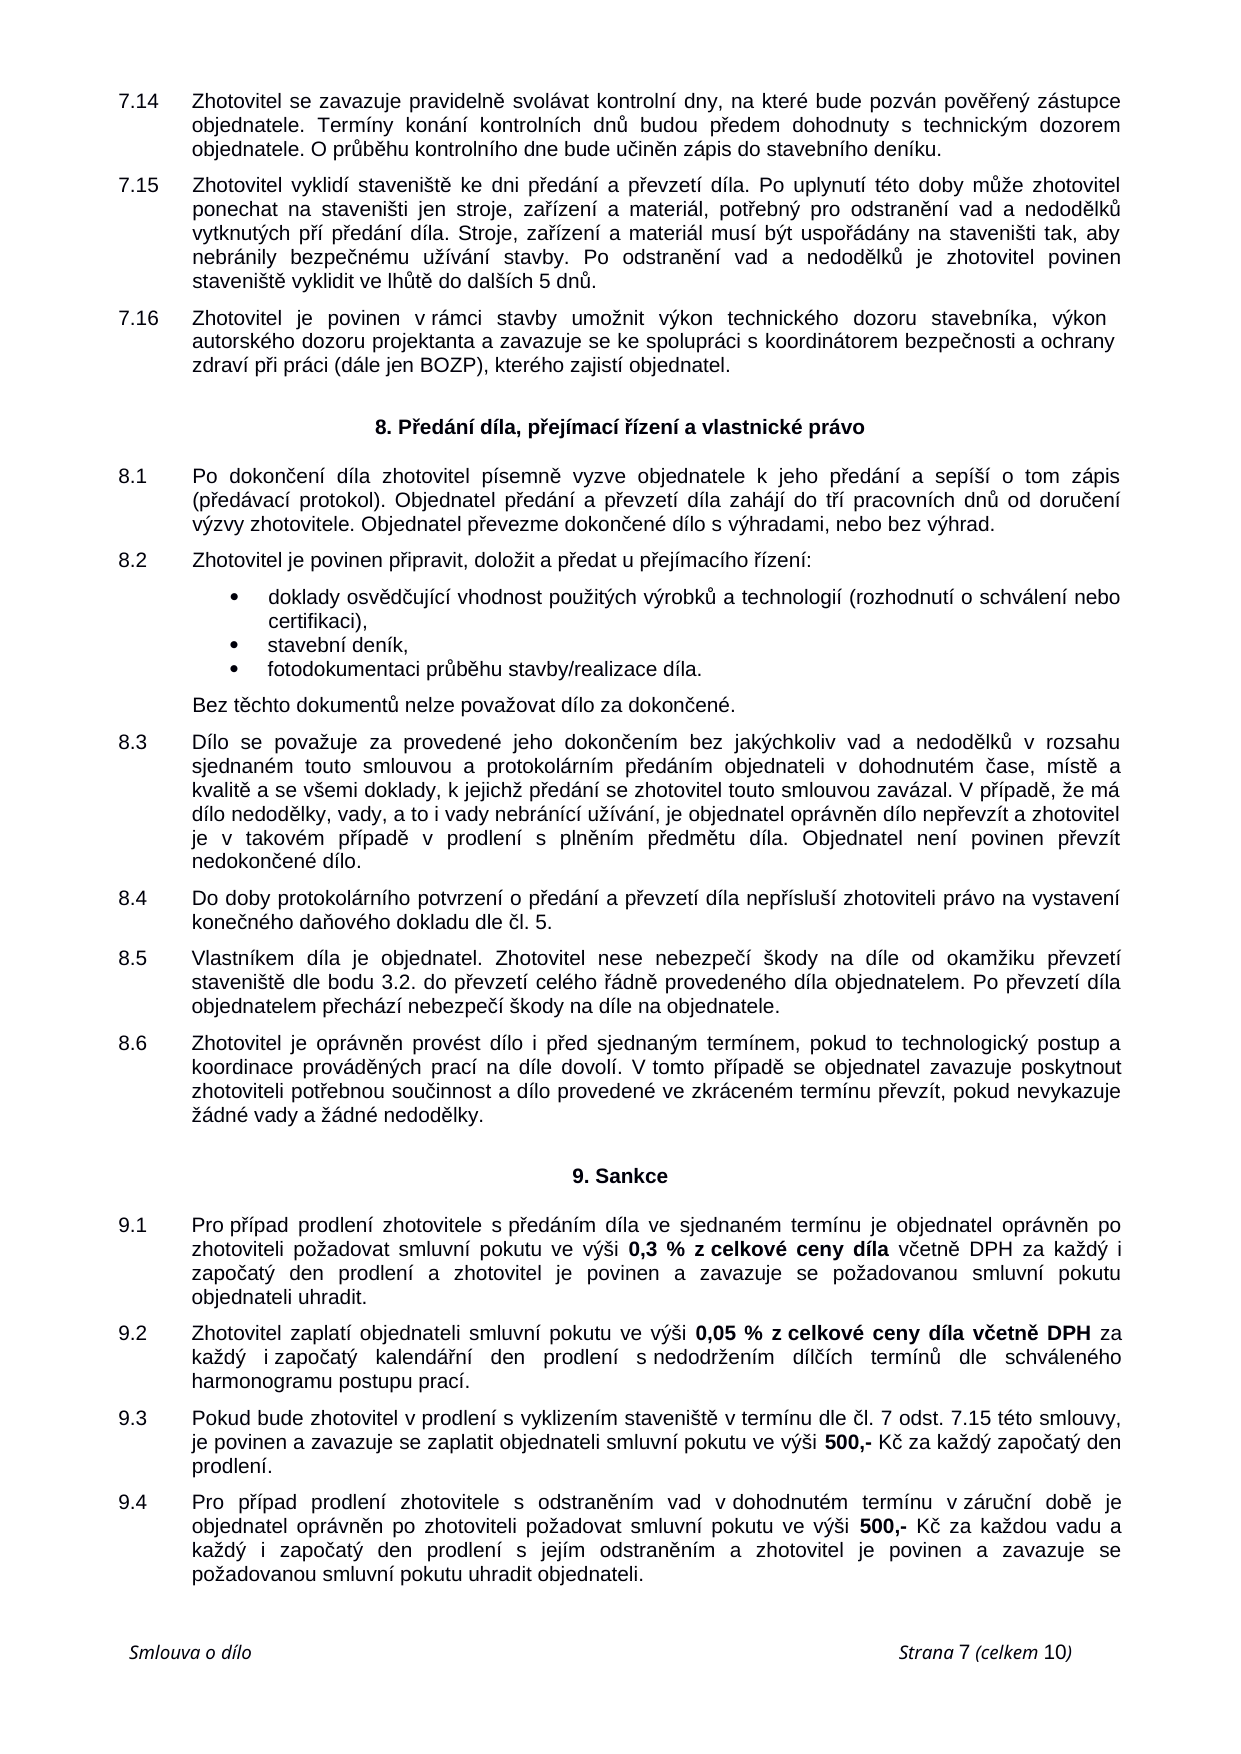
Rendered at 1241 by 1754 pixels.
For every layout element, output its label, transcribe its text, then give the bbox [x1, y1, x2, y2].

list fotodokumentaci průběhu stavby/realizace díla. [230, 657, 1122, 681]
text 7.16 Zhotovitel je povinen v rámci stavby umožnit výkon technického dozoru stavebníka, výkon autorského dozoru projektanta a zavazuje se ke spolupráci s koordinátorem bezpečnosti a ochrany zdraví při práci (dále jen BOZP), kterého zajistí objednatel. [118, 305, 1122, 377]
text 8.6 Zhotovitel je oprávněn provést dílo i před sjednaným termínem, pokud to technologický postup a koordinace prováděných prací na díle dovolí. V tomto případě se objednatel zavazuje poskytnout zhotoviteli potřebnou součinnost a dílo provedené ve zkráceném termínu převzít, pokud nevykazuje žádné vady a žádné nedodělky. [118, 1031, 1122, 1126]
text 9.2 Zhotovitel zaplatí objednateli smluvní pokutu ve výši 0,05 % z celkové ceny díla včetně DPH za každý i započatý kalendářní den prodlení s nedodržením dílčích termínů dle schváleného harmonogramu postupu prací. [118, 1321, 1122, 1393]
list Po dokončení díla zhotovitel písemně vyzve objednatele k jeho předání a sepíší o tom zápis (předávací protokol). Objednatel předání a převzetí díla zahájí do tří pracovních dnů od doručení výzvy zhotovitele. Objednatel převezme dokončené dílo s výhradami, nebo bez výhrad. [118, 464, 1122, 536]
text 8.4 Do doby protokolárního potvrzení o předání a převzetí díla nepřísluší zhotoviteli právo na vystavení konečného daňového dokladu dle čl. 5. [118, 886, 1122, 934]
text 9. Sankce [118, 1164, 1122, 1188]
text 7.14 Zhotovitel se zavazuje pravidelně svolávat kontrolní dny, na které bude pozván pověřený zástupce objednatele. Termíny konání kontrolních dnů budou předem dohodnuty s technickým dozorem objednatele. O průběhu kontrolního dne bude učiněn zápis do stavebního deníku. [118, 89, 1122, 161]
text 9.3 Pokud bude zhotovitel v prodlení s vyklizením staveniště v termínu dle čl. 7 odst. 7.15 této smlouvy, je povinen a zavazuje se zaplatit objednateli smluvní pokutu ve výši 500,- Kč za každý započatý den prodlení. [118, 1406, 1122, 1477]
text 7.15 Zhotovitel vyklidí staveniště ke dni předání a převzetí díla. Po uplynutí této doby může zhotovitel ponechat na staveništi jen stroje, zařízení a materiál, potřebný pro odstranění vad a nedodělků vytknutých pří předání díla. Stroje, zařízení a materiál musí být uspořádány na staveništi tak, aby nebránily bezpečnému užívání stavby. Po odstranění vad a nedodělků je zhotovitel povinen staveniště vyklidit ve lhůtě do dalších 5 dnů. [118, 173, 1122, 293]
text 9.1 Pro případ prodlení zhotovitele s předáním díla ve sjednaném termínu je objednatel oprávněn po zhotoviteli požadovat smluvní pokutu ve výši 0,3 % z celkové ceny díla včetně DPH za každý i započatý den prodlení a zhotovitel je povinen a zavazuje se požadovanou smluvní pokutu objednateli uhradit. [118, 1213, 1122, 1309]
list doklady osvědčující vhodnost použitých výrobků a technologií (rozhodnutí o schválení nebo certifikaci), [231, 584, 1122, 632]
text Bez těchto dokumentů nelze považovat dílo za dokončené. [192, 693, 1122, 717]
text 8.2 Zhotovitel je povinen připravit, doložit a předat u přejímacího řízení: [118, 548, 1122, 572]
text 9.4 Pro případ prodlení zhotovitele s odstraněním vad v dohodnutém termínu v záruční době je objednatel oprávněn po zhotoviteli požadovat smluvní pokutu ve výši 500,- Kč za každou vadu a každý i započatý den prodlení s jejím odstraněním a zhotovitel je povinen a zavazuje se požadovanou smluvní pokutu uhradit objednateli. [118, 1490, 1122, 1586]
list stavební deník, [230, 632, 1122, 657]
text 8.5 Vlastníkem díla je objednatel. Zhotovitel nese nebezpečí škody na díle od okamžiku převzetí staveniště dle bodu 3.2. do převzetí celého řádně provedeného díla objednatelem. Po převzetí díla objednatelem přechází nebezpečí škody na díle na objednatele. [118, 946, 1122, 1018]
text 8. Předání díla, přejímací řízení a vlastnické právo [118, 415, 1122, 439]
text 8.3 Dílo se považuje za provedené jeho dokončením bez jakýchkoliv vad a nedodělků v rozsahu sjednaném touto smlouvou a protokolárním předáním objednateli v dohodnutém čase, místě a kvalitě a se všemi doklady, k jejichž předání se zhotovitel touto smlouvou zavázal. V případě, že má dílo nedodělky, vady, a to i vady nebránící užívání, je objednatel oprávněn dílo nepřevzít a zhotovitel je v takovém případě v prodlení s plněním předmětu díla. Objednatel není povinen převzít nedokončené dílo. [118, 729, 1122, 873]
